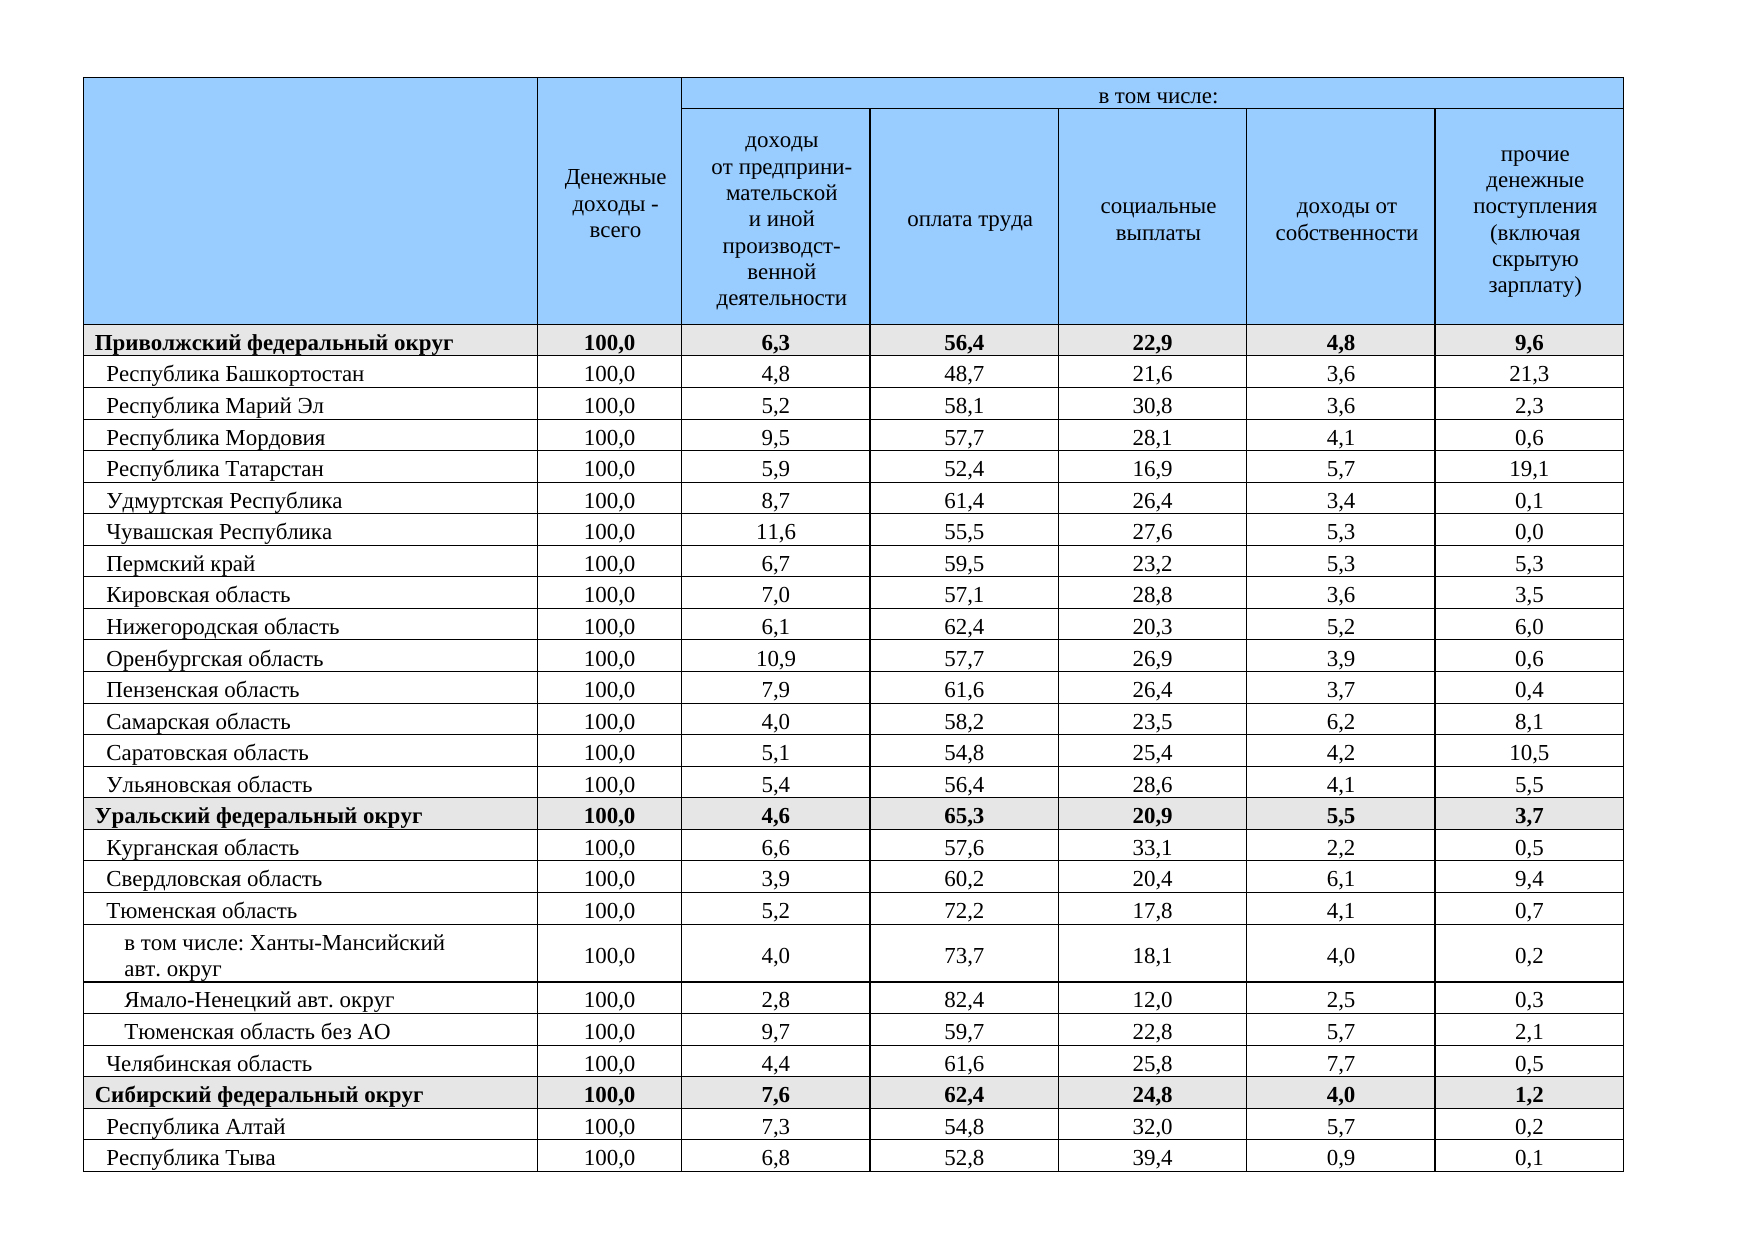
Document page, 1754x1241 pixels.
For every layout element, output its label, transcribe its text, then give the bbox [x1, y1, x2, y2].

table_cell 5,3 [1247, 546, 1434, 576]
table_cell 61,4 [871, 483, 1058, 513]
table_cell 9,5 [682, 420, 869, 450]
table_cell 100,0 [538, 420, 681, 450]
table_cell 6,2 [1247, 704, 1434, 734]
table_cell 58,2 [871, 704, 1058, 734]
table_cell 7,7 [1247, 1046, 1434, 1076]
table_cell 3,5 [1436, 577, 1623, 608]
table_cell 16,9 [1059, 451, 1246, 482]
table_cell 2,3 [1436, 388, 1623, 418]
table_cell Чувашская Республика [84, 514, 537, 545]
table_cell Оренбургская область [84, 640, 537, 671]
table_cell 26,4 [1059, 483, 1246, 513]
table_cell 4,1 [1247, 893, 1434, 923]
table_cell 100,0 [538, 672, 681, 702]
table_cell 0,5 [1436, 1046, 1623, 1076]
table_cell 100,0 [538, 767, 681, 797]
table_cell доходы от собственности [1247, 109, 1434, 324]
table_cell 0,6 [1436, 640, 1623, 671]
table_cell 7,3 [682, 1109, 869, 1139]
table_cell 26,9 [1059, 640, 1246, 671]
table_cell 28,8 [1059, 577, 1246, 608]
table_cell 62,4 [871, 609, 1058, 639]
table_cell 100,0 [538, 483, 681, 513]
table_cell Тюменская область без АО [84, 1014, 537, 1044]
table_cell 0,9 [1247, 1140, 1434, 1171]
table_cell прочие денежные поступления (включая скрытую зарплату) [1436, 109, 1623, 324]
table_cell 57,7 [871, 420, 1058, 450]
table_cell 30,8 [1059, 388, 1246, 418]
table_cell 3,6 [1247, 356, 1434, 387]
table_cell Удмуртская Республика [84, 483, 537, 513]
table_cell 4,8 [682, 356, 869, 387]
table_cell 6,1 [1247, 861, 1434, 892]
table_cell 100,0 [538, 451, 681, 482]
table_cell 0,3 [1436, 983, 1623, 1013]
table_cell 5,7 [1247, 1109, 1434, 1139]
table_cell Челябинская область [84, 1046, 537, 1076]
table_cell 20,9 [1059, 798, 1246, 829]
table_cell в том числе: Ханты-Мансийский авт. округ [84, 925, 537, 981]
table_cell 3,9 [1247, 640, 1434, 671]
table_cell 57,7 [871, 640, 1058, 671]
table_cell 10,9 [682, 640, 869, 671]
table_cell 25,4 [1059, 735, 1246, 766]
table_cell оплата труда [871, 109, 1058, 324]
table_cell 4,0 [682, 704, 869, 734]
table_cell Кировская область [84, 577, 537, 608]
table_cell 28,1 [1059, 420, 1246, 450]
table_cell 2,1 [1436, 1014, 1623, 1044]
table_cell 82,4 [871, 983, 1058, 1013]
table_cell 57,6 [871, 830, 1058, 860]
table_cell 39,4 [1059, 1140, 1246, 1171]
table_cell 6,3 [682, 325, 869, 355]
table_cell 100,0 [538, 577, 681, 608]
table_header [84, 78, 537, 324]
table_cell 52,8 [871, 1140, 1058, 1171]
table_cell 5,2 [1247, 609, 1434, 639]
table_cell Республика Тыва [84, 1140, 537, 1171]
table_cell 4,6 [682, 798, 869, 829]
table_cell 21,6 [1059, 356, 1246, 387]
table_cell 61,6 [871, 672, 1058, 702]
table_cell 18,1 [1059, 925, 1246, 981]
table_cell 7,6 [682, 1077, 869, 1108]
table_cell 4,8 [1247, 325, 1434, 355]
table_cell 100,0 [538, 609, 681, 639]
table_cell 5,5 [1247, 798, 1434, 829]
table_cell 5,2 [682, 388, 869, 418]
table_cell 56,4 [871, 325, 1058, 355]
table_cell 32,0 [1059, 1109, 1246, 1139]
table_cell 65,3 [871, 798, 1058, 829]
table_cell 100,0 [538, 1046, 681, 1076]
table_cell 8,1 [1436, 704, 1623, 734]
table_cell 100,0 [538, 356, 681, 387]
table_cell 100,0 [538, 925, 681, 981]
table_cell 52,4 [871, 451, 1058, 482]
table_cell 100,0 [538, 1077, 681, 1108]
table_cell 23,5 [1059, 704, 1246, 734]
table_cell 27,6 [1059, 514, 1246, 545]
table_cell 57,1 [871, 577, 1058, 608]
table_cell 100,0 [538, 325, 681, 355]
table_cell 10,5 [1436, 735, 1623, 766]
table_cell Пермский край [84, 546, 537, 576]
table_cell Пензенская область [84, 672, 537, 702]
table_cell 23,2 [1059, 546, 1246, 576]
table_cell 33,1 [1059, 830, 1246, 860]
table_cell 5,3 [1436, 546, 1623, 576]
table_cell 55,5 [871, 514, 1058, 545]
table_cell Ямало-Ненецкий авт. округ [84, 983, 537, 1013]
table_cell 5,9 [682, 451, 869, 482]
table_cell 4,0 [1247, 925, 1434, 981]
table_cell Нижегородская область [84, 609, 537, 639]
table_cell 7,9 [682, 672, 869, 702]
table_cell 3,7 [1247, 672, 1434, 702]
table_cell 3,9 [682, 861, 869, 892]
table_cell 61,6 [871, 1046, 1058, 1076]
table_cell 5,2 [682, 893, 869, 923]
table_cell 0,7 [1436, 893, 1623, 923]
table_cell 62,4 [871, 1077, 1058, 1108]
table_cell 5,4 [682, 767, 869, 797]
table_cell 22,9 [1059, 325, 1246, 355]
table_cell 24,8 [1059, 1077, 1246, 1108]
table_cell 0,0 [1436, 514, 1623, 545]
table_cell 100,0 [538, 388, 681, 418]
table_cell 100,0 [538, 798, 681, 829]
table_cell 100,0 [538, 893, 681, 923]
table_cell 4,0 [1247, 1077, 1434, 1108]
table_cell 4,1 [1247, 420, 1434, 450]
table_cell 17,8 [1059, 893, 1246, 923]
table_cell Республика Башкортостан [84, 356, 537, 387]
table_cell 54,8 [871, 735, 1058, 766]
table_cell 0,5 [1436, 830, 1623, 860]
table_cell 25,8 [1059, 1046, 1246, 1076]
table_cell 28,6 [1059, 767, 1246, 797]
table_cell 100,0 [538, 735, 681, 766]
table_cell Республика Татарстан [84, 451, 537, 482]
table_cell 100,0 [538, 1014, 681, 1044]
table_cell 3,6 [1247, 388, 1434, 418]
table_cell Уральский федеральный округ [84, 798, 537, 829]
table_cell 21,3 [1436, 356, 1623, 387]
table_cell 100,0 [538, 546, 681, 576]
table_cell 59,5 [871, 546, 1058, 576]
table_cell 6,1 [682, 609, 869, 639]
table_cell 0,2 [1436, 1109, 1623, 1139]
table_header Денежные доходы - всего [538, 78, 681, 324]
table_cell 100,0 [538, 514, 681, 545]
table_cell 2,2 [1247, 830, 1434, 860]
table_cell 3,6 [1247, 577, 1434, 608]
table_cell 9,6 [1436, 325, 1623, 355]
table_cell Курганская область [84, 830, 537, 860]
table_cell 48,7 [871, 356, 1058, 387]
table_cell 1,2 [1436, 1077, 1623, 1108]
table_cell 73,7 [871, 925, 1058, 981]
table_cell 72,2 [871, 893, 1058, 923]
table_cell 5,3 [1247, 514, 1434, 545]
table_cell 100,0 [538, 1140, 681, 1171]
table_cell 0,1 [1436, 483, 1623, 513]
table_cell 100,0 [538, 861, 681, 892]
table_cell 0,2 [1436, 925, 1623, 981]
table_cell 100,0 [538, 830, 681, 860]
table_cell 5,7 [1247, 1014, 1434, 1044]
table_cell 4,2 [1247, 735, 1434, 766]
table_cell Республика Мордовия [84, 420, 537, 450]
table_cell Ульяновская область [84, 767, 537, 797]
table_cell 6,6 [682, 830, 869, 860]
table_cell социальные выплаты [1059, 109, 1246, 324]
table_cell Самарская область [84, 704, 537, 734]
table_cell 0,4 [1436, 672, 1623, 702]
table_cell 100,0 [538, 640, 681, 671]
table_cell Свердловская область [84, 861, 537, 892]
table_cell 20,3 [1059, 609, 1246, 639]
table_cell 19,1 [1436, 451, 1623, 482]
table_cell 58,1 [871, 388, 1058, 418]
table_cell 0,6 [1436, 420, 1623, 450]
table_cell 0,1 [1436, 1140, 1623, 1171]
table_cell 11,6 [682, 514, 869, 545]
table_cell 3,7 [1436, 798, 1623, 829]
table_cell Сибирский федеральный округ [84, 1077, 537, 1108]
table_cell 12,0 [1059, 983, 1246, 1013]
table_cell 4,0 [682, 925, 869, 981]
table_cell 6,8 [682, 1140, 869, 1171]
table_cell 100,0 [538, 983, 681, 1013]
table_cell Саратовская область [84, 735, 537, 766]
table_cell 22,8 [1059, 1014, 1246, 1044]
table_cell доходы от предприни-мательской и иной производст-венной деятельности [682, 109, 869, 324]
table_cell 4,1 [1247, 767, 1434, 797]
table_cell 3,4 [1247, 483, 1434, 513]
table_cell 60,2 [871, 861, 1058, 892]
table_cell Тюменская область [84, 893, 537, 923]
table_cell 9,4 [1436, 861, 1623, 892]
table_cell 5,5 [1436, 767, 1623, 797]
table_cell 5,1 [682, 735, 869, 766]
table_cell 54,8 [871, 1109, 1058, 1139]
table_cell Приволжский федеральный округ [84, 325, 537, 355]
table_cell Республика Марий Эл [84, 388, 537, 418]
table_cell Республика Алтай [84, 1109, 537, 1139]
table_cell 8,7 [682, 483, 869, 513]
table_cell 5,7 [1247, 451, 1434, 482]
table_cell 6,7 [682, 546, 869, 576]
table_cell 100,0 [538, 1109, 681, 1139]
table_cell 59,7 [871, 1014, 1058, 1044]
table_cell 56,4 [871, 767, 1058, 797]
table_cell 6,0 [1436, 609, 1623, 639]
table_cell 9,7 [682, 1014, 869, 1044]
table_cell 100,0 [538, 704, 681, 734]
table_cell 4,4 [682, 1046, 869, 1076]
table_cell 26,4 [1059, 672, 1246, 702]
table_cell 2,8 [682, 983, 869, 1013]
table_cell 2,5 [1247, 983, 1434, 1013]
table_header в том числе: [682, 78, 1623, 108]
table_cell 7,0 [682, 577, 869, 608]
table_cell 20,4 [1059, 861, 1246, 892]
